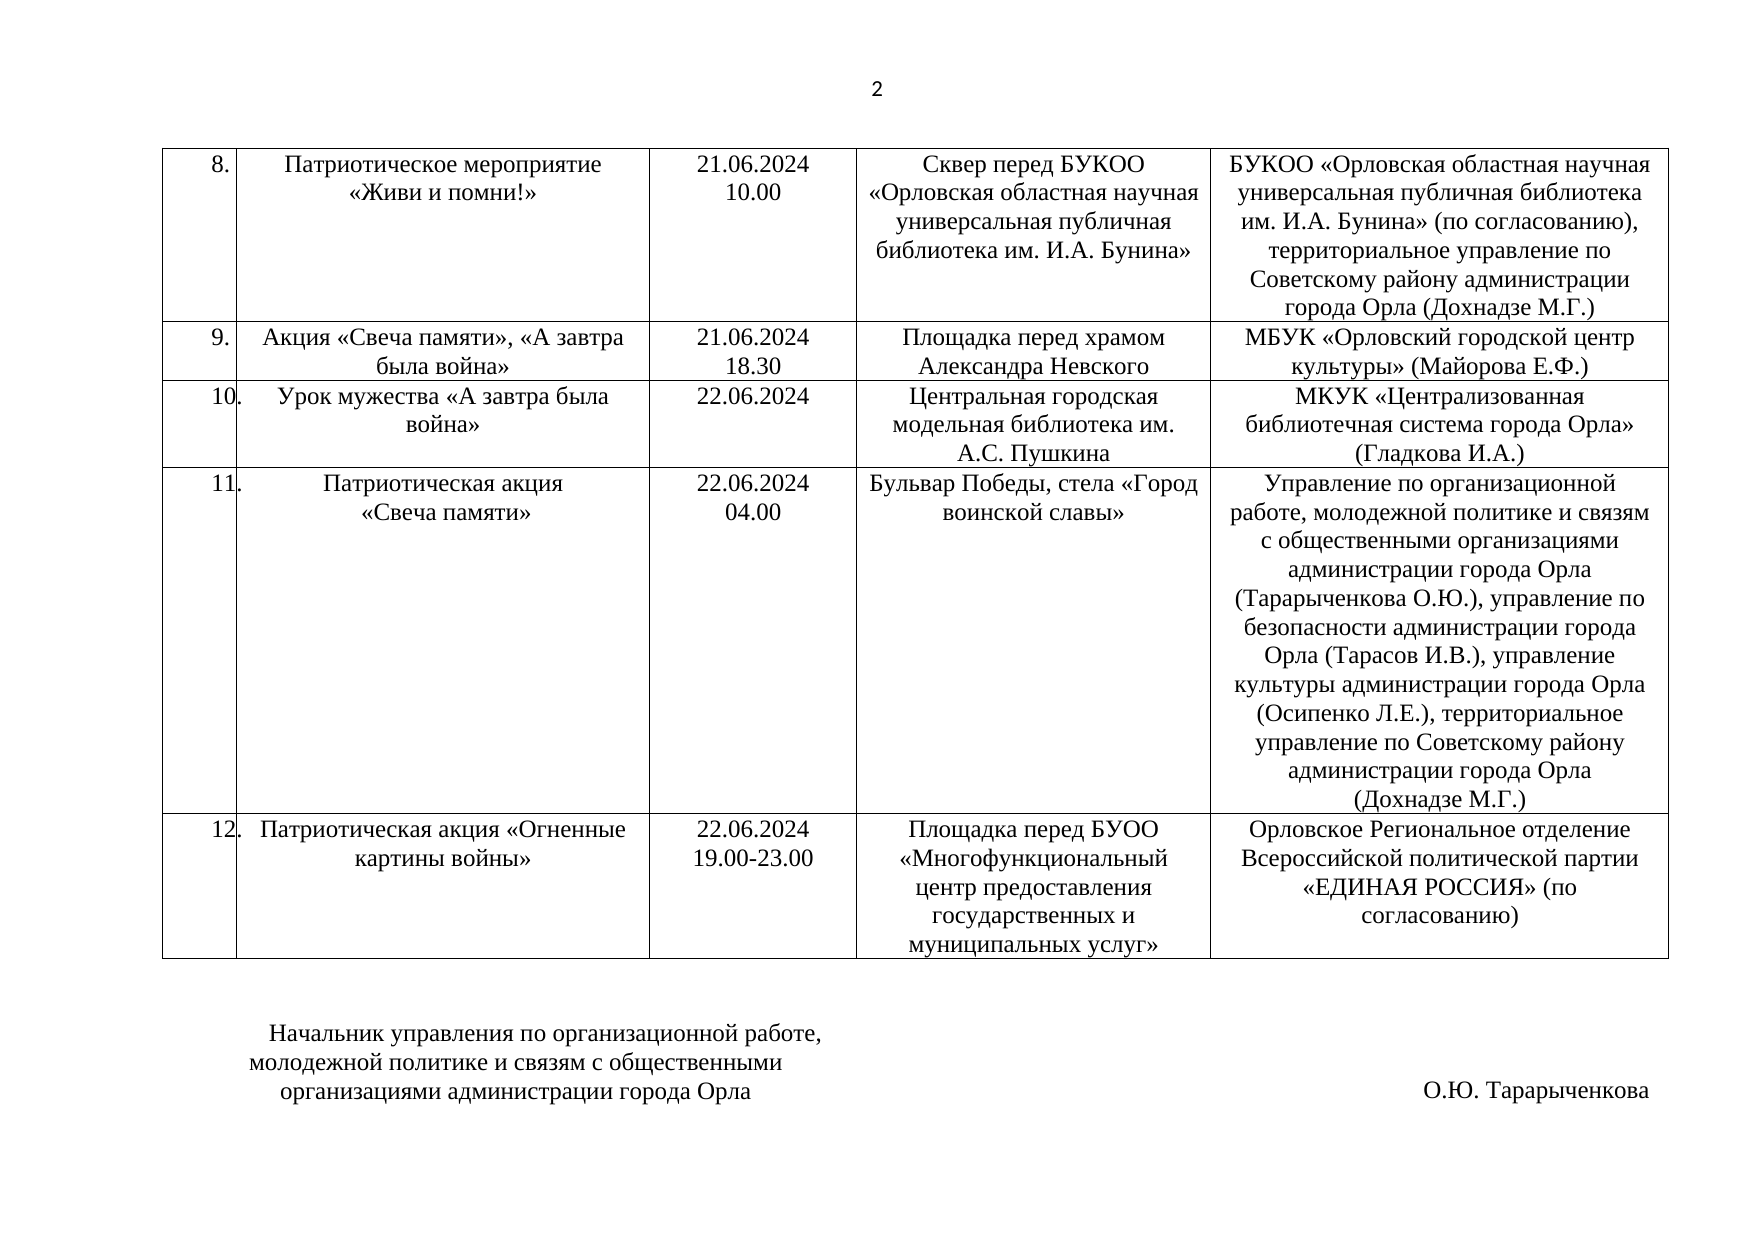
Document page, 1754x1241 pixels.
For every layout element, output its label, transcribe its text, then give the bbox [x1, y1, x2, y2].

table_cell Площадка перед БУОО «Многофункциональный центр предоставления государственных и муниципальных услуг» [857, 814, 1210, 958]
table_cell 22.06.2024 [650, 381, 856, 467]
table_cell Орловское Региональное отделение Всероссийской политической партии «ЕДИНАЯ РОССИЯ» (по согласованию) [1211, 814, 1668, 958]
table_header Начальник управления по организационной работе, молодежной политике и связям с общественными организациями администрации города Орла [166, 1018, 865, 1138]
table_cell 22.06.2024 19.00-23.00 [650, 814, 856, 958]
table_cell Урок мужества «А завтра была война» [237, 381, 649, 467]
table_cell [163, 322, 236, 380]
table_cell 21.06.2024 18.30 [650, 322, 856, 380]
table_cell Управление по организационной работе, молодежной политике и связям с общественными организациями администрации города Орла (Тарарыченкова О.Ю.), управление по безопасности администрации города Орла (Тарасов И.В.), управление культуры администрации города Орла (Осипенко Л.Е.), территориальное управление по Советскому району администрации города Орла (Дохнадзе М.Г.) [1211, 468, 1668, 813]
table_cell Площадка перед храмом Александра Невского [857, 322, 1210, 380]
table_cell Патриотическое мероприятие «Живи и помни!» [237, 149, 649, 321]
table_cell Бульвар Победы, стела «Город воинской славы» [857, 468, 1210, 813]
table_cell [163, 149, 236, 321]
table_cell Центральная городская модельная библиотека им. А.С. Пушкина [857, 381, 1210, 467]
table_cell [163, 468, 236, 813]
table_cell [163, 381, 236, 467]
table_cell [163, 814, 236, 958]
table_cell Патриотическая акция «Огненные картины войны» [237, 814, 649, 958]
table_cell 22.06.2024 04.00 [650, 468, 856, 813]
table_cell Сквер перед БУКОО «Орловская областная научная универсальная публичная библиотека им. И.А. Бунина» [857, 149, 1210, 321]
table_cell БУКОО «Орловская областная научная универсальная публичная библиотека им. И.А. Бунина» (по согласованию), территориальное управление по Советскому району администрации города Орла (Дохнадзе М.Г.) [1211, 149, 1668, 321]
table_cell МКУК «Централизованная библиотечная система города Орла» (Гладкова И.А.) [1211, 381, 1668, 467]
table_cell 21.06.2024 10.00 [650, 149, 856, 321]
table_cell МБУК «Орловский городской центр культуры» (Майорова Е.Ф.) [1211, 322, 1668, 380]
table_cell Акция «Свеча памяти», «А завтра была война» [237, 322, 649, 380]
table_cell Патриотическая акция «Свеча памяти» [237, 468, 649, 813]
table_header О.Ю. Тарарыченкова [865, 1018, 1672, 1138]
